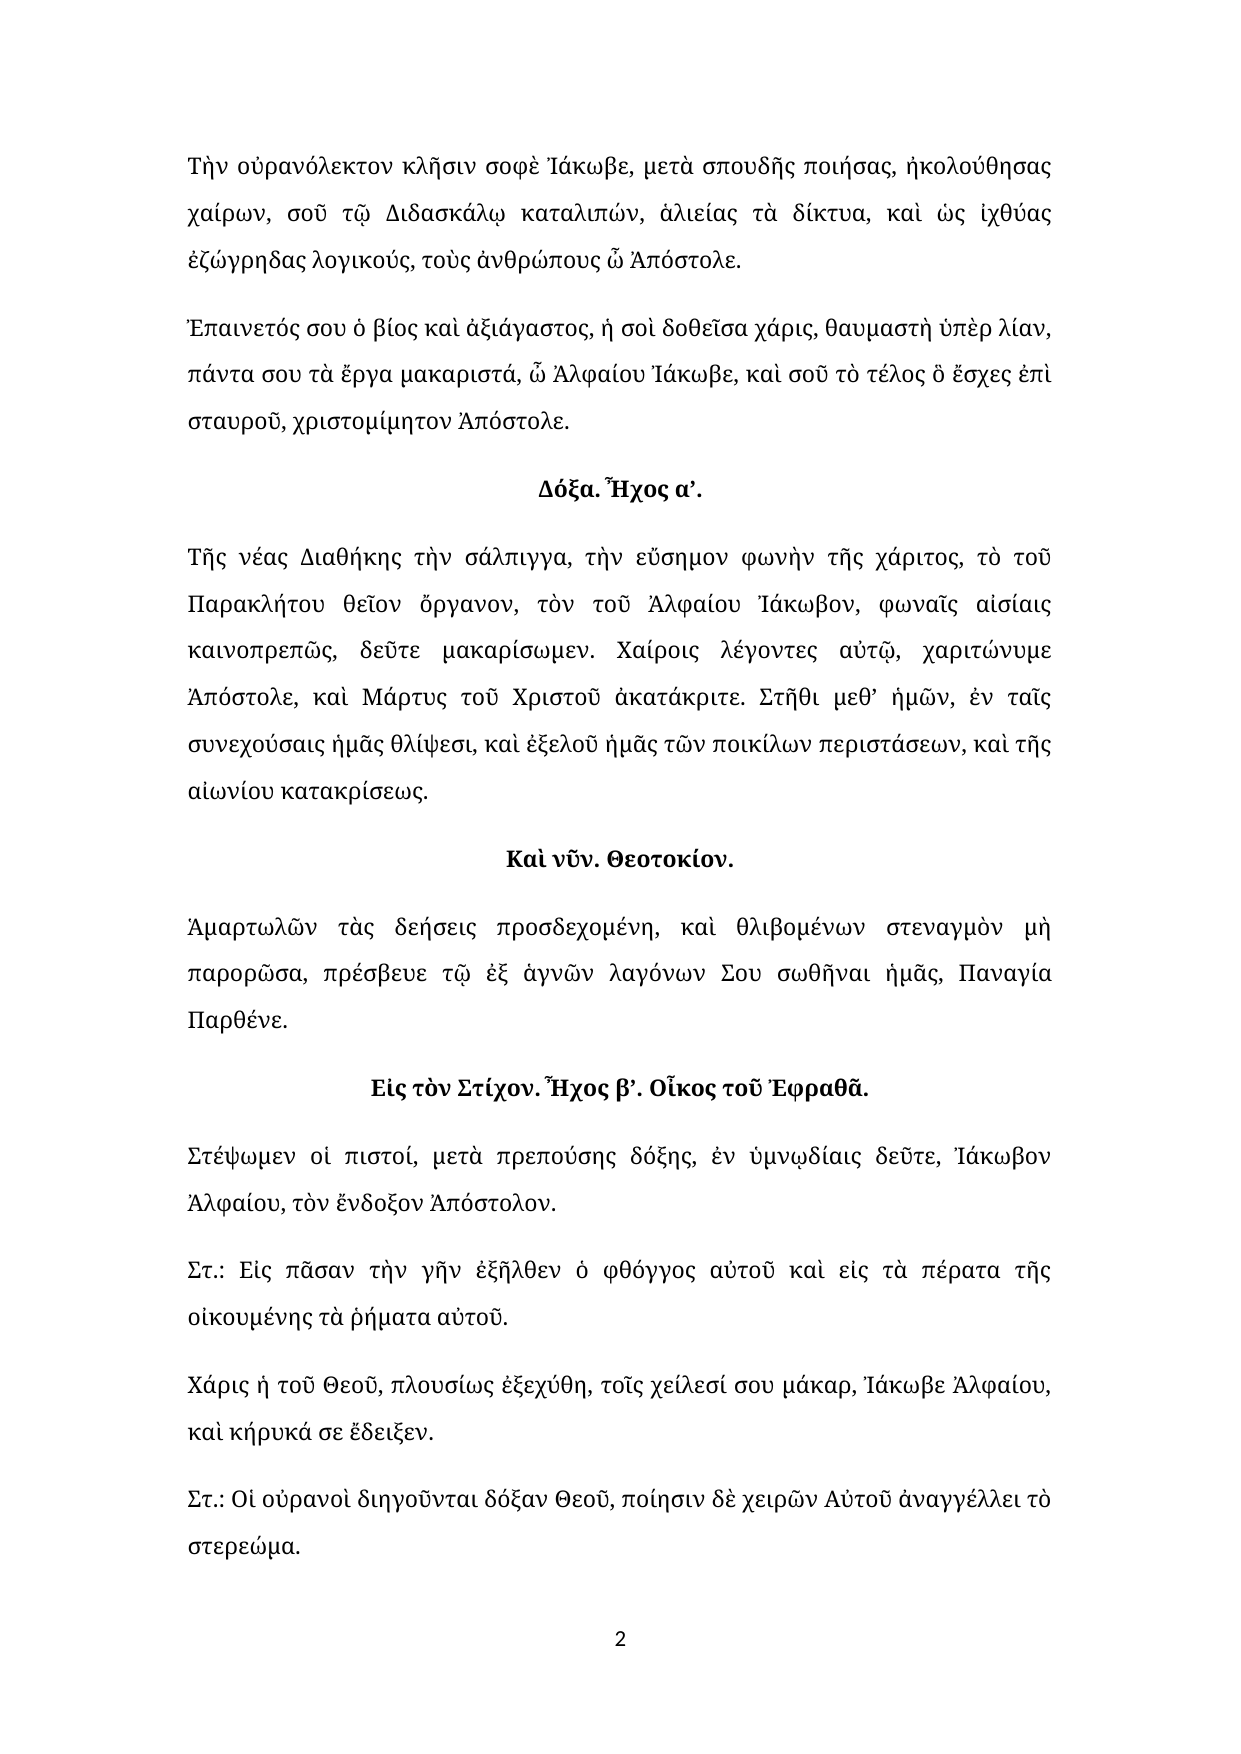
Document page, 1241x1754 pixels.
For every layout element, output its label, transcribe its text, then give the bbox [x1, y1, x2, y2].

text Εἰς τὸν Στίχον. Ἦχος β’. Οἶκος τοῦ Ἐφραθᾶ. [187, 1072, 1053, 1103]
text Στέψωμεν οἱ πιστοί, μετὰ πρεπούσης δόξης, ἐν ὑμνῳδίαις δεῦτε, Ἰάκωβον Ἀλφαίου, τὸν ἔνδοξον Ἀπόστολον. [187, 1139, 1053, 1218]
text Χάρις ἡ τοῦ Θεοῦ, πλουσίως ἐξεχύθη, τοῖς χείλεσί σου μάκαρ, Ἰάκωβε Ἀλφαίου, καὶ κήρυκά σε ἔδειξεν. [187, 1369, 1053, 1447]
text Τῆς νέας Διαθήκης τὴν σάλπιγγα, τὴν εὔσημον φωνὴν τῆς χάριτος, τὸ τοῦ Παρακλήτου θεῖον ὄργανον, τὸν τοῦ Ἀλφαίου Ἰάκωβον, φωναῖς αἰσίαις καινοπρεπῶς, δεῦτε μακαρίσωμεν. Χαίροις λέγοντες αὐτῷ, χαριτώνυμε Ἀπόστολε, καὶ Μάρτυς τοῦ Χριστοῦ ἀκατάκριτε. Στῆθι μεθ’ ἡμῶν, ἐν ταῖς συνεχούσαις ἡμᾶς θλίψεσι, καὶ ἐξελοῦ ἡμᾶς τῶν ποικίλων περιστάσεων, καὶ τῆς αἰωνίου κατακρίσεως. [187, 541, 1053, 806]
text Στ.: Οἱ οὐρανοὶ διηγοῦνται δόξαν Θεοῦ, ποίησιν δὲ χειρῶν Αὐτοῦ ἀναγγέλλει τὸ στερεώμα. [187, 1483, 1053, 1561]
text Στ.: Εἰς πᾶσαν τὴν γῆν ἐξῆλθεν ὁ φθόγγος αὐτοῦ καὶ εἰς τὰ πέρατα τῆς οἰκουμένης τὰ ῥήματα αὐτοῦ. [187, 1254, 1053, 1332]
text Τὴν οὐρανόλεκτον κλῆσιν σοφὲ Ἰάκωβε, μετὰ σπουδῆς ποιήσας, ἠκολούθησας χαίρων, σοῦ τῷ Διδασκάλῳ καταλιπών, ἁλιείας τὰ δίκτυα, καὶ ὡς ἰχθύας ἐζώγρηδας λογικούς, τοὺς ἀνθρώπους ὦ Ἀπόστολε. [187, 150, 1053, 275]
text Ἁμαρτωλῶν τὰς δεήσεις προσδεχομένη, καὶ θλιβομένων στεναγμὸν μὴ παρορῶσα, πρέσβευε τῷ ἐξ ἁγνῶν λαγόνων Σου σωθῆναι ἡμᾶς, Παναγία Παρθένε. [187, 910, 1053, 1035]
text Ἐπαινετός σου ὁ βίος καὶ ἀξιάγαστος, ἡ σοὶ δοθεῖσα χάρις, θαυμαστὴ ὑπὲρ λίαν, πάντα σου τὰ ἔργα μακαριστά, ὦ Ἀλφαίου Ἰάκωβε, καὶ σοῦ τὸ τέλος ὃ ἔσχες ἐπὶ σταυροῦ, χριστομίμητον Ἀπόστολε. [187, 311, 1053, 436]
text Δόξα. Ἦχος α’. [187, 473, 1053, 504]
text Καὶ νῦν. Θεοτοκίον. [187, 843, 1053, 874]
